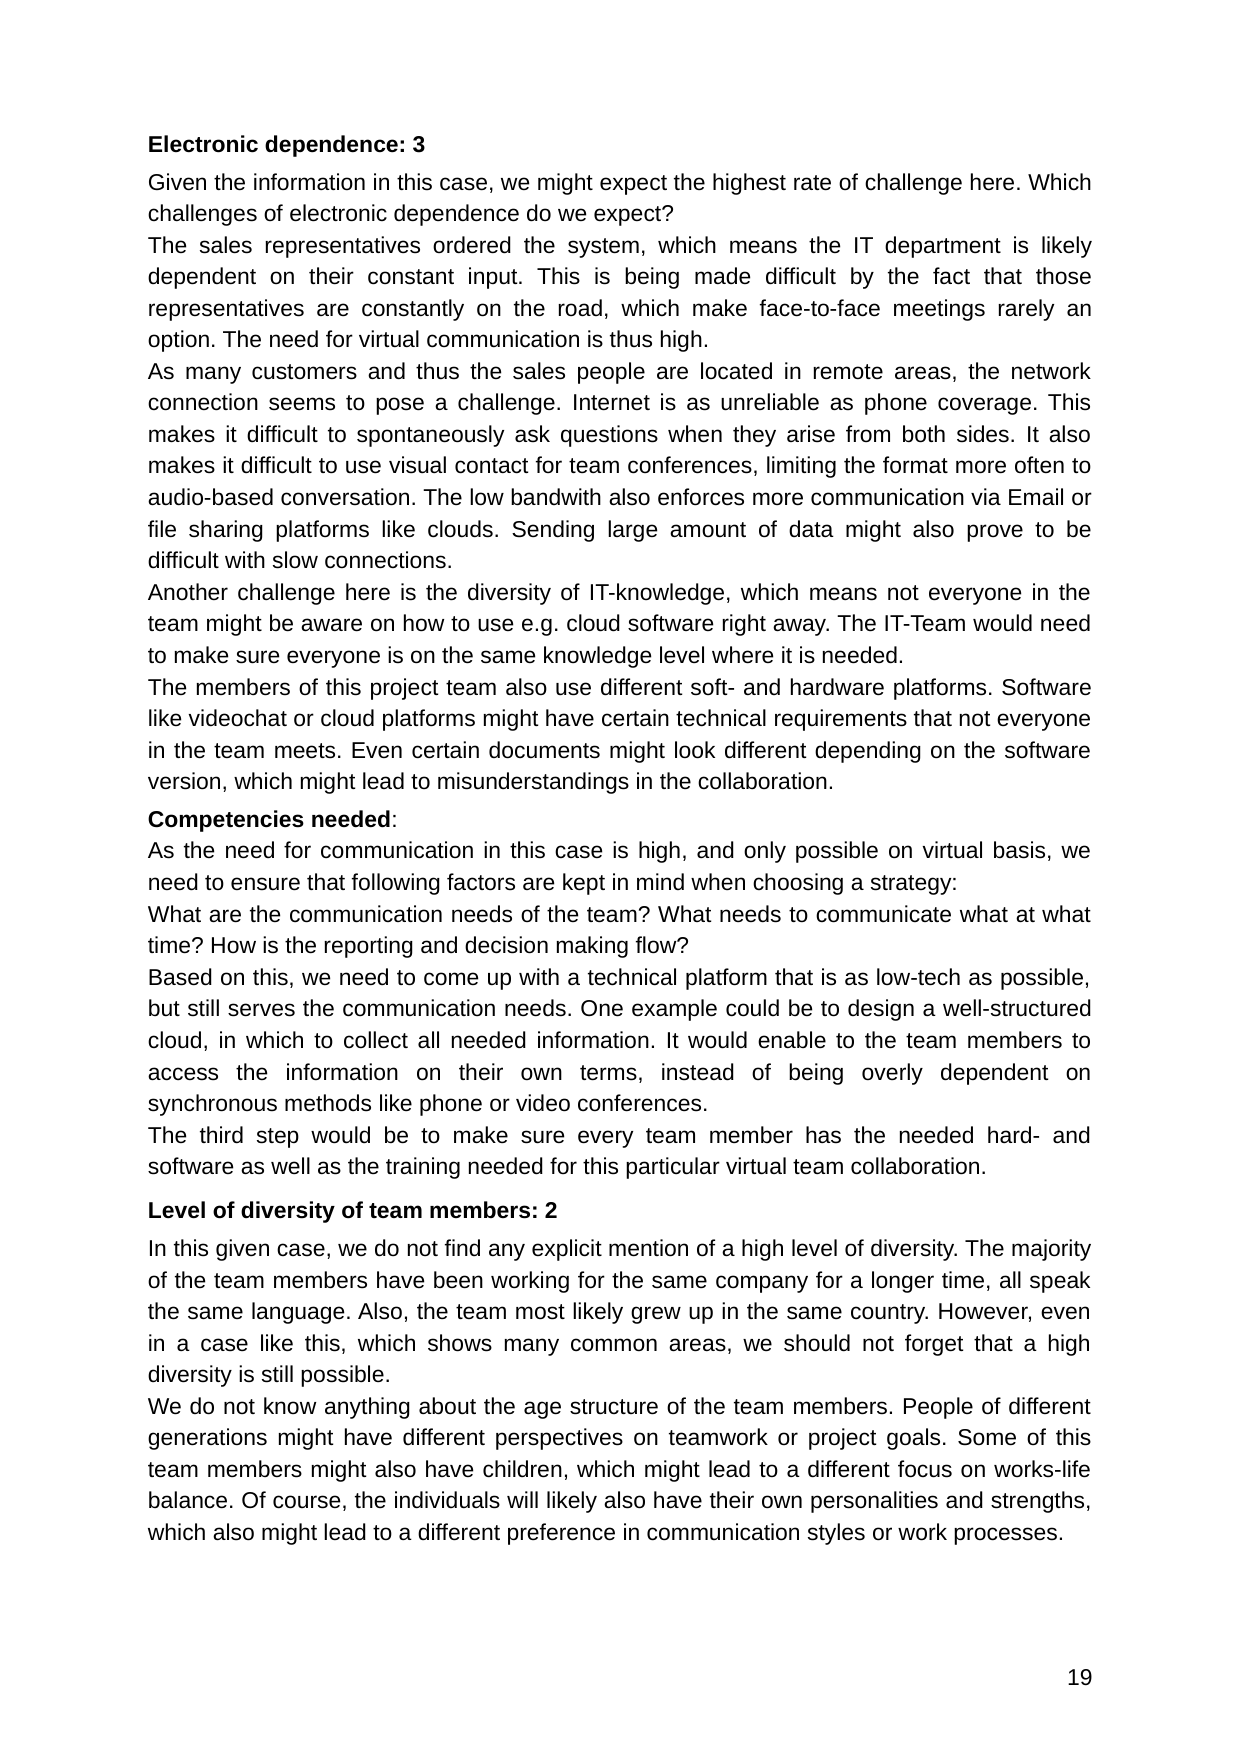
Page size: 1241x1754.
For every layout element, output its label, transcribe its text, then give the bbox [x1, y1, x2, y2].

text What are the communication needs of the team? What needs to communicate what at what time? How is the reporting and decision making flow? [148, 901, 1092, 958]
text Given the information in this case, we might expect the highest rate of challenge here. Which challenges of electronic dependence do we expect? [148, 168, 1092, 226]
text As the need for communication in this case is high, and only possible on virtual basis, we need to ensure that following factors are kept in mind when choosing a strategy: [148, 837, 1092, 895]
text The sales representatives ordered the system, which means the IT department is likely dependent on their constant input. This is being made difficult by the fact that those representatives are constantly on the road, which make face-to-face meetings rarely an option. The need for virtual communication is thus high. [148, 232, 1092, 353]
text Electronic dependence: 3 [148, 131, 1092, 157]
text Based on this, we need to come up with a technical platform that is as low-tech as possible, but still serves the communication needs. One example could be to design a well-structured cloud, in which to collect all needed information. It would enable to the team members to access the information on their own terms, instead of being overly dependent on synchronous methods like phone or video conferences. [148, 964, 1092, 1116]
text Level of diversity of team members: 2 [148, 1197, 1092, 1223]
text In this given case, we do not find any explicit mention of a high level of diversity. The majority of the team members have been working for the same company for a longer time, all speak the same language. Also, the team most likely grew up in the same country. However, even in a case like this, which shows many common areas, we should not forget that a high diversity is still possible. [148, 1235, 1092, 1388]
text Another challenge here is the diversity of IT-knowledge, which means not everyone in the team might be aware on how to use e.g. cloud software right away. The IT-Team would need to make sure everyone is on the same knowledge level where it is needed. [148, 579, 1092, 668]
text Competencies needed: [148, 806, 1092, 832]
text The members of this project team also use different soft- and hardware platforms. Software like videochat or cloud platforms might have certain technical requirements that not everyone in the team meets. Even certain documents might look different depending on the software version, which might lead to misunderstandings in the collaboration. [148, 673, 1092, 794]
text The third step would be to make sure every team member has the needed hard- and software as well as the training needed for this particular virtual team collaboration. [148, 1122, 1092, 1179]
text We do not know anything about the age structure of the team members. People of different generations might have different perspectives on teamwork or project goals. Some of this team members might also have children, which might lead to a different focus on works-life balance. Of course, the individuals will likely also have their own personalities and strengths, which also might lead to a different preference in communication styles or work processes. [148, 1393, 1092, 1545]
text As many customers and thus the sales people are located in remote areas, the network connection seems to pose a challenge. Internet is as unreliable as phone coverage. This makes it difficult to spontaneously ask questions when they arise from both sides. It also makes it difficult to use visual contact for team conferences, limiting the format more often to audio-based conversation. The low bandwith also enforces more communication via Email or file sharing platforms like clouds. Sending large amount of data might also prove to be difficult with slow connections. [148, 358, 1092, 573]
